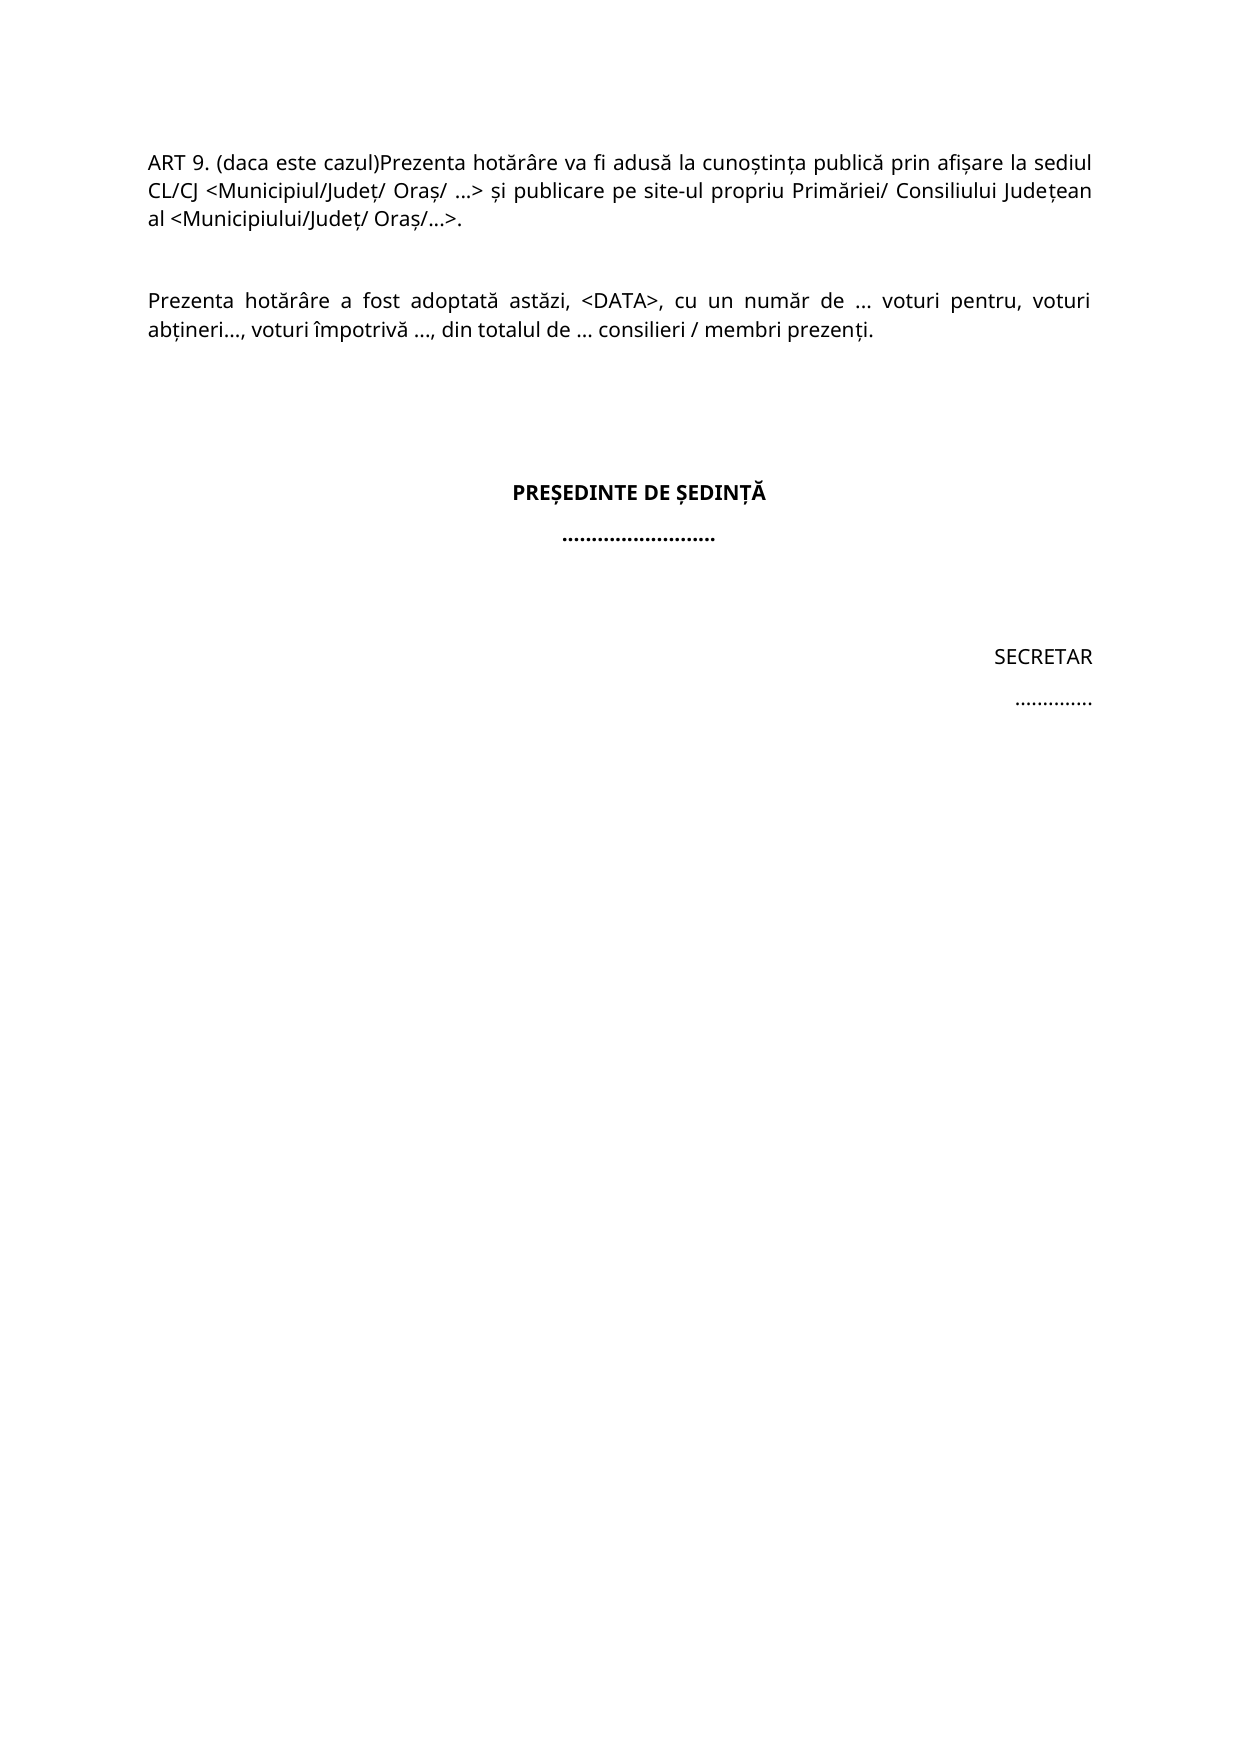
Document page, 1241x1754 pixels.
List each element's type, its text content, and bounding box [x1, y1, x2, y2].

text .............. [185, 683, 1093, 712]
text Prezenta hotărâre a fost adoptată astăzi, <DATA>, cu un număr de ... voturi pentru, voturi abţineri..., voturi împotrivă ..., din totalul de ... consilieri / membri prezenţi. [148, 286, 1093, 343]
text SECRETAR [185, 642, 1093, 671]
text .......................... [185, 519, 1093, 548]
text PREŞEDINTE DE ŞEDINŢĂ [185, 478, 1093, 507]
text ART 9. (daca este cazul)Prezenta hotărâre va fi adusă la cunoştinţa publică prin afişare la sediul CL/CJ <Municipiul/Judeţ/ Oraş/ ...> şi publicare pe site-ul propriu Primăriei/ Consiliului Judeţean al <Municipiului/Judeţ/ Oraş/...>. [148, 148, 1093, 233]
